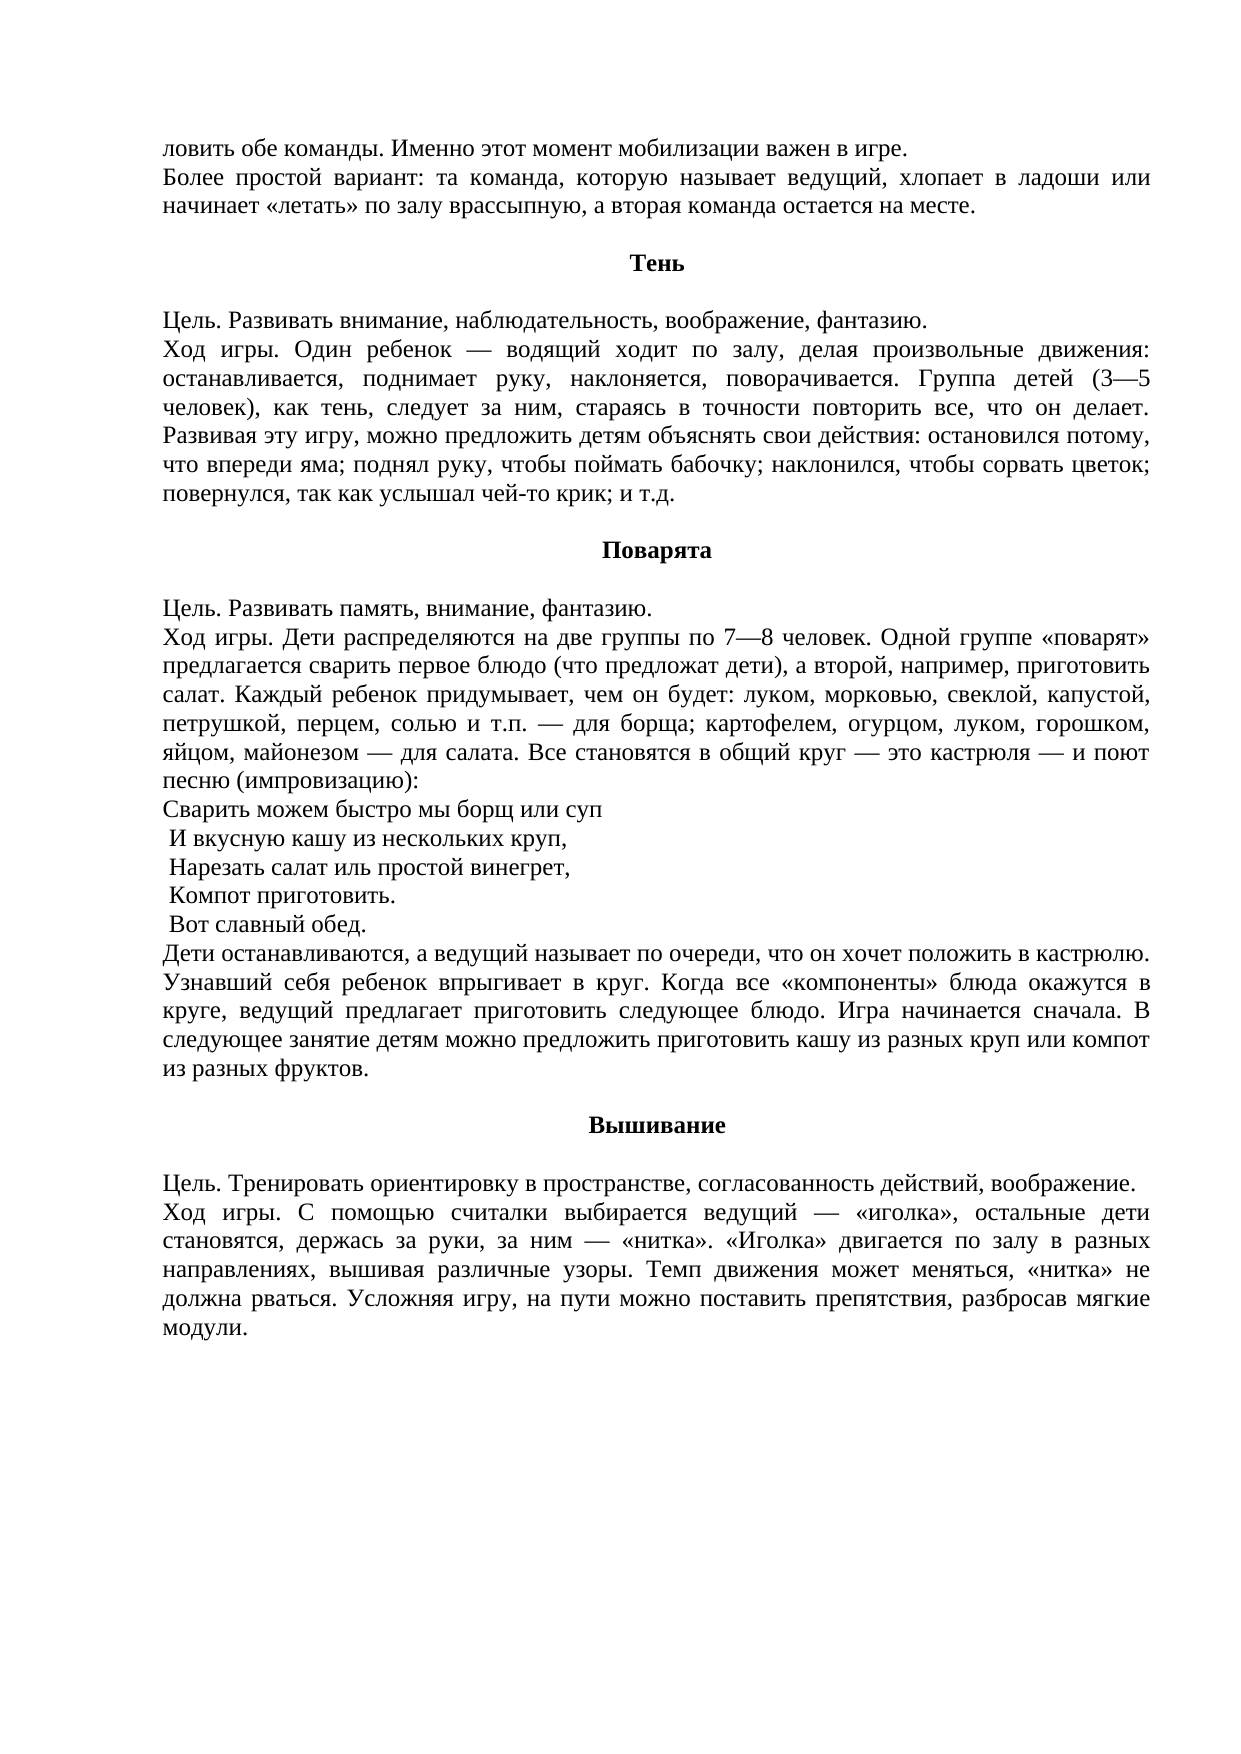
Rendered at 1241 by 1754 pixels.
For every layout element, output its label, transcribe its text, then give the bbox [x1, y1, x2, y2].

text Ход игры. С помощью считалки выбирается ведущий — «иголка», остальные дети становятся, держась за руки, за ним — «нитка». «Иголка» двигается по залу в разных направлениях, вышивая различные узоры. Темп движения может меняться, «нитка» не должна рваться. Усложняя игру, на пути можно поставить препятствия, разбросав мягкие модули. [162, 1197, 1151, 1340]
text Нарезать салат иль простой винегрет, [162, 852, 1151, 880]
text Более простой вариант: та команда, которую называет ведущий, хлопает в ладоши или начинает «летать» по залу врассыпную, а вторая команда остается на месте. [162, 162, 1151, 219]
text Дети останавливаются, а ведущий называет по очереди, что он хочет положить в кастрюлю. Узнавший себя ребенок впрыгивает в круг. Когда все «компоненты» блюда окажутся в круге, ведущий предлагает приготовить следующее блюдо. Игра начинается сначала. В следующее занятие детям можно предложить приготовить кашу из разных круп или компот из разных фруктов. [162, 938, 1151, 1082]
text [162, 133, 1151, 162]
text Сварить можем быстро мы борщ или суп [162, 794, 1151, 823]
text Тень [162, 248, 1151, 277]
text Вышивание [162, 1110, 1151, 1139]
text Поварята [162, 535, 1151, 564]
text Ход игры. Дети распределяются на две группы по 7—8 человек. Одной группе «поварят» предлагается сварить первое блюдо (что предложат дети), а второй, например, приготовить салат. Каждый ребенок придумывает, чем он будет: луком, морковью, свеклой, капустой, петрушкой, перцем, солью и т.п. — для борща; картофелем, огурцом, луком, горошком, яйцом, майонезом — для салата. Все становятся в общий круг — это кастрюля — и поют песню (импровизацию): [162, 622, 1151, 794]
text Цель. Тренировать ориентировку в пространстве, согласованность действий, воображение. [162, 1168, 1151, 1197]
text Цель. Развивать внимание, наблюдательность, воображение, фантазию. [162, 305, 1151, 334]
text Ход игры. Один ребенок — водящий ходит по залу, делая произвольные движения: останавливается, поднимает руку, наклоняется, поворачивается. Группа детей (3—5 человек), как тень, следует за ним, стараясь в точности повторить все, что он делает. Развивая эту игру, можно предложить детям объяснять свои действия: остановился потому, что впереди яма; поднял руку, чтобы поймать бабочку; наклонился, чтобы сорвать цветок; повернулся, так как услышал чей-то крик; и т.д. [162, 334, 1151, 507]
text И вкусную кашу из нескольких круп, [162, 823, 1151, 852]
text Вот славный обед. [162, 909, 1151, 938]
text Компот приготовить. [162, 880, 1151, 909]
text Цель. Развивать память, внимание, фантазию. [162, 593, 1151, 622]
